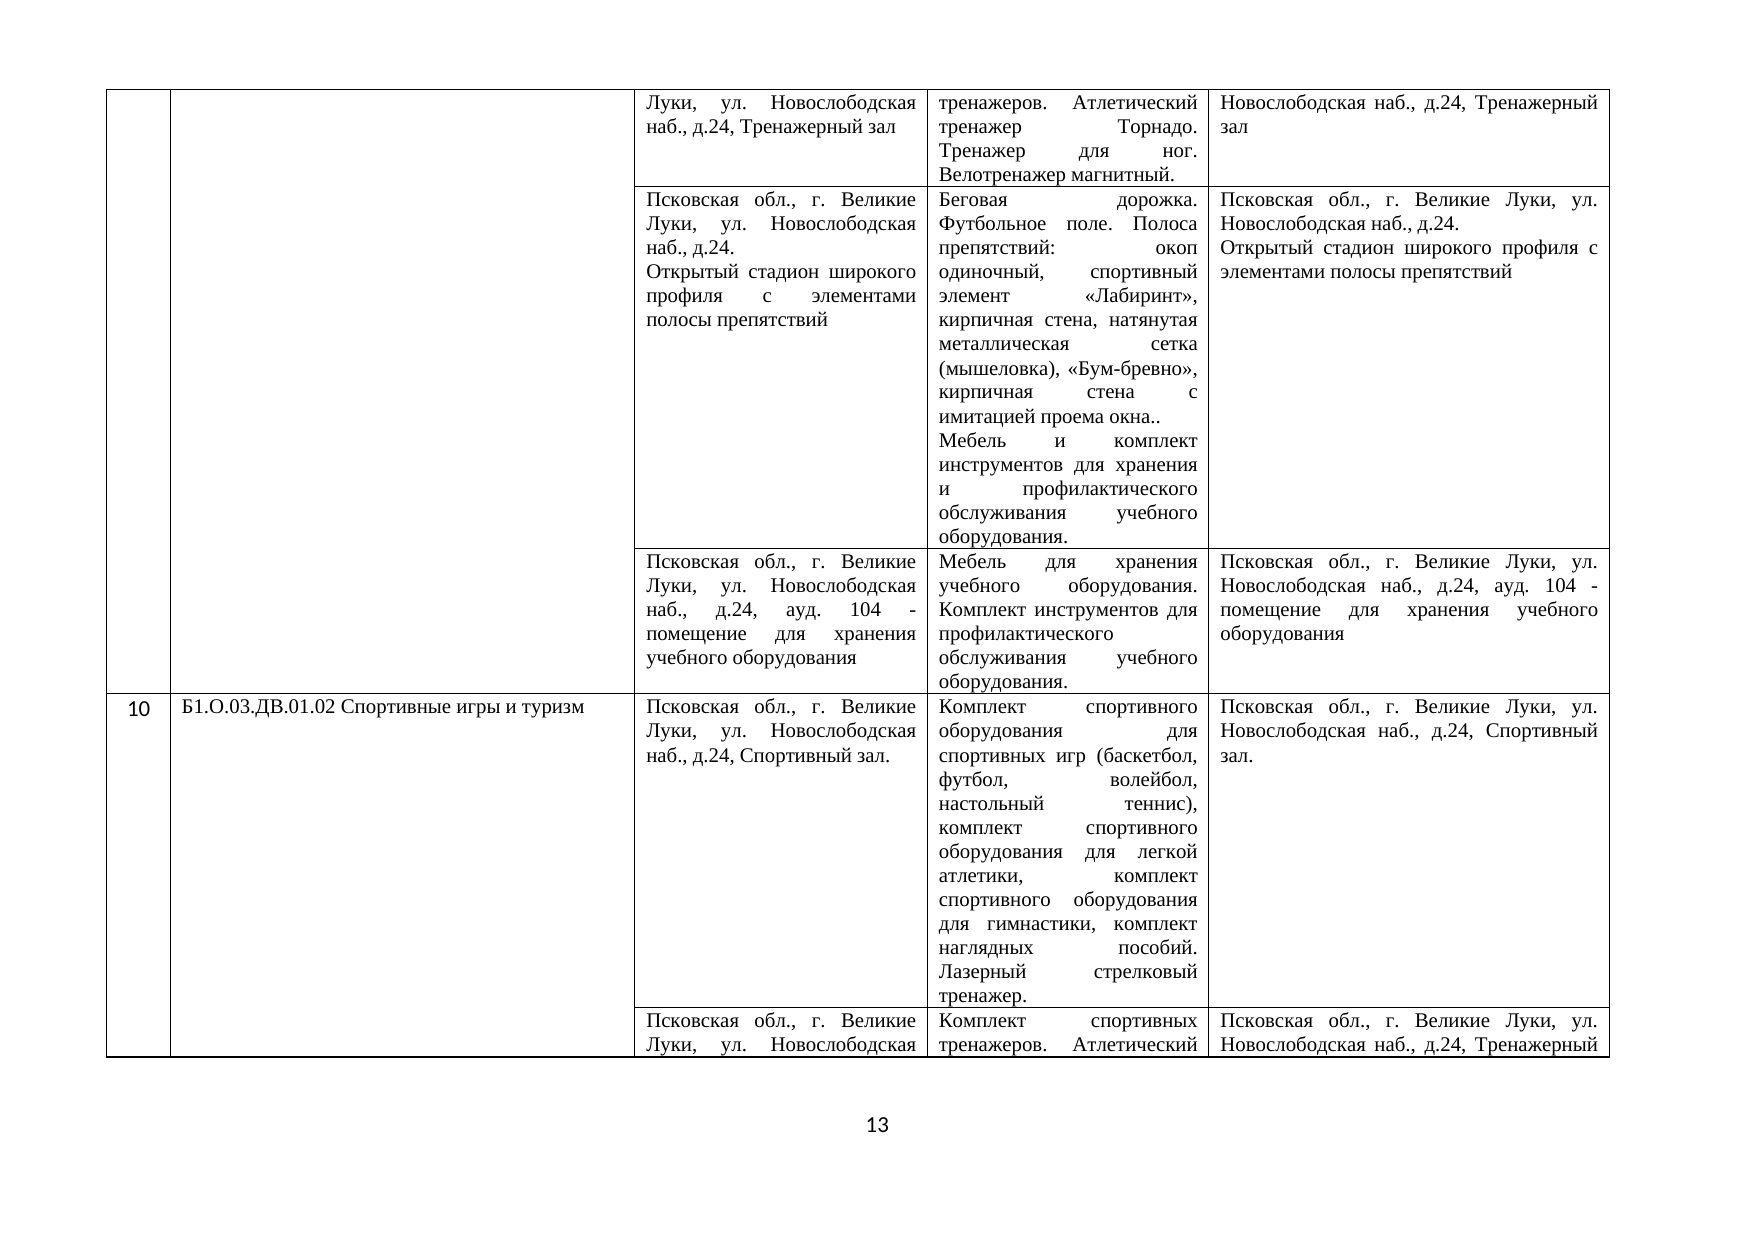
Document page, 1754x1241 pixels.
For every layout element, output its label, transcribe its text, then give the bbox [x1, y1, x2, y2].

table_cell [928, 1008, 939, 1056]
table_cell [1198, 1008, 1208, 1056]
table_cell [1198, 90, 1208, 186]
table_cell Псковская обл., г. Великие Луки, ул. Новослободская наб., д.24, ауд. 104 - помещение для хранения учебного оборудования [635, 549, 927, 693]
table_cell Комплект спортивного оборудования для спортивных игр (баскетбол, футбол, волейбол, настольный теннис), комплект спортивного оборудования для легкой атлетики, комплект спортивного оборудования для гимнастики, комплект наглядных пособий. Лазерный стрелковый тренажер. [928, 694, 1208, 1007]
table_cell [635, 90, 927, 186]
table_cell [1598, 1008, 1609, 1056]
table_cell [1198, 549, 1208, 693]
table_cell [635, 1008, 927, 1056]
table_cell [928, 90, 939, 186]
table_cell Псковская обл., г. Великие Луки, ул. Новослободская наб., д.24, ауд. 104 - помещение для хранения учебного оборудования [1209, 549, 1609, 693]
table_cell Псковская обл., г. Великие Луки, ул. Новослободская наб., д.24, Спортивный зал. [635, 694, 927, 1007]
table_cell Б1.О.03.ДВ.01.02 Спортивные игры и туризм [171, 694, 634, 1056]
table_cell Псковская обл., г. Великие Луки, ул. Новослободская наб., д.24. Открытый стадион широкого профиля с элементами полосы препятствий [635, 187, 927, 548]
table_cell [1209, 90, 1609, 186]
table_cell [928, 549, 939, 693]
table_cell Псковская обл., г. Великие Луки, ул. Новослободская наб., д.24, Спортивный зал. [1209, 694, 1609, 1007]
table_cell Беговая дорожка. Футбольное поле. Полоса препятствий: окоп одиночный, спортивный элемент «Лабиринт», кирпичная стена, натянутая металлическая сетка (мышеловка), «Бум-бревно», кирпичная стена с имитацией проема окна.. Мебель и комплект инструментов для хранения и профилактического обслуживания учебного оборудования. [928, 187, 1208, 548]
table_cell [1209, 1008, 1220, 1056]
table_cell 10 [107, 694, 170, 1056]
table_cell Псковская обл., г. Великие Луки, ул. Новослободская наб., д.24. Открытый стадион широкого профиля с элементами полосы препятствий [1209, 187, 1609, 548]
